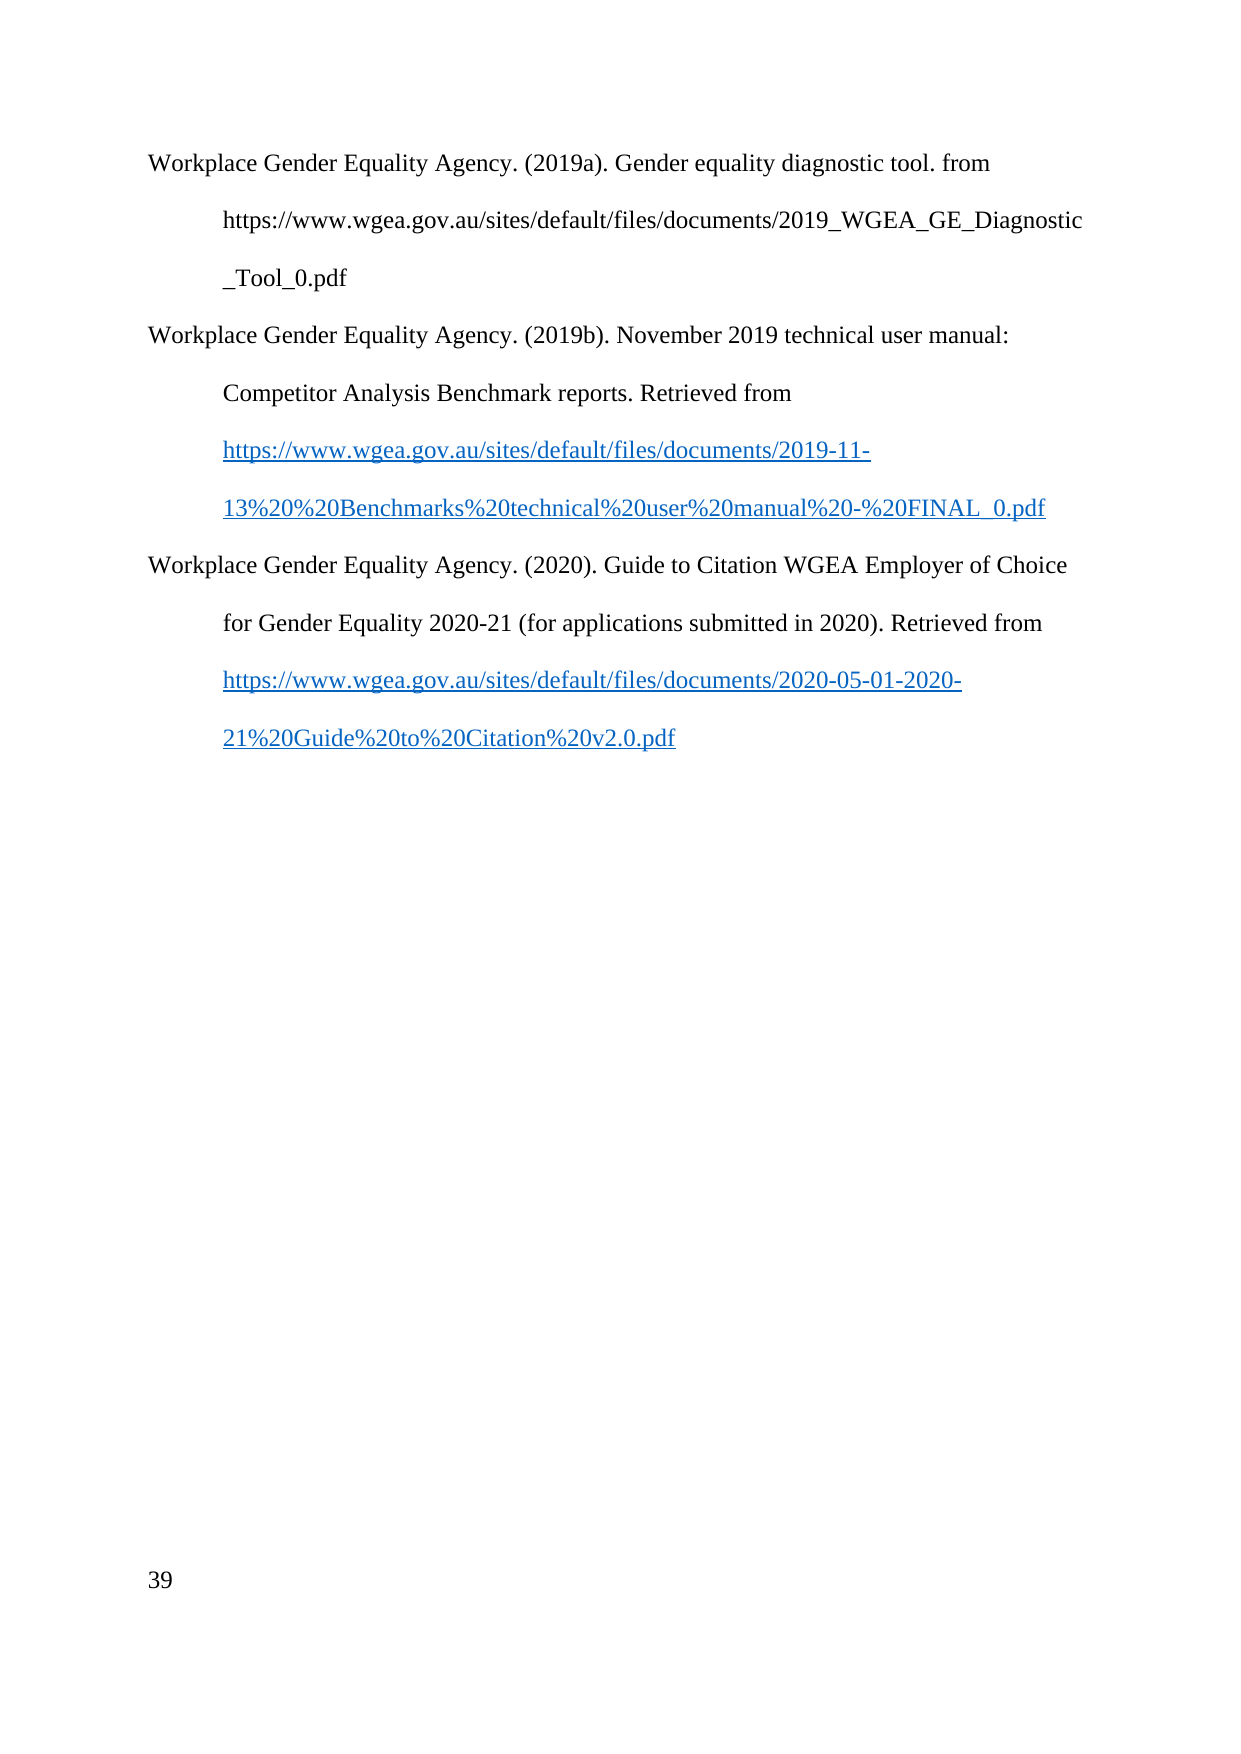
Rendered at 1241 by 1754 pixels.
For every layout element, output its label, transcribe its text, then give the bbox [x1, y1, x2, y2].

text Workplace Gender Equality Agency. (2019a). Gender equality diagnostic tool. from https://www.wgea.gov.au/sites/default/files/documents/2019_WGEA_GE_Diagnostic_Tool_0.pdf [148, 148, 1092, 291]
text Workplace Gender Equality Agency. (2020). Guide to Citation WGEA Employer of Choice for Gender Equality 2020-21 (for applications submitted in 2020). Retrieved from https://www.wgea.gov.au/sites/default/files/documents/2020-05-01-2020-21%20Guide%20to%20Citation%20v2.0.pdf [148, 550, 1092, 751]
text Workplace Gender Equality Agency. (2019b). November 2019 technical user manual: Competitor Analysis Benchmark reports. Retrieved from https://www.wgea.gov.au/sites/default/files/documents/2019-11-13%20%20Benchmarks%20technical%20user%20manual%20-%20FINAL_0.pdf [148, 320, 1092, 521]
